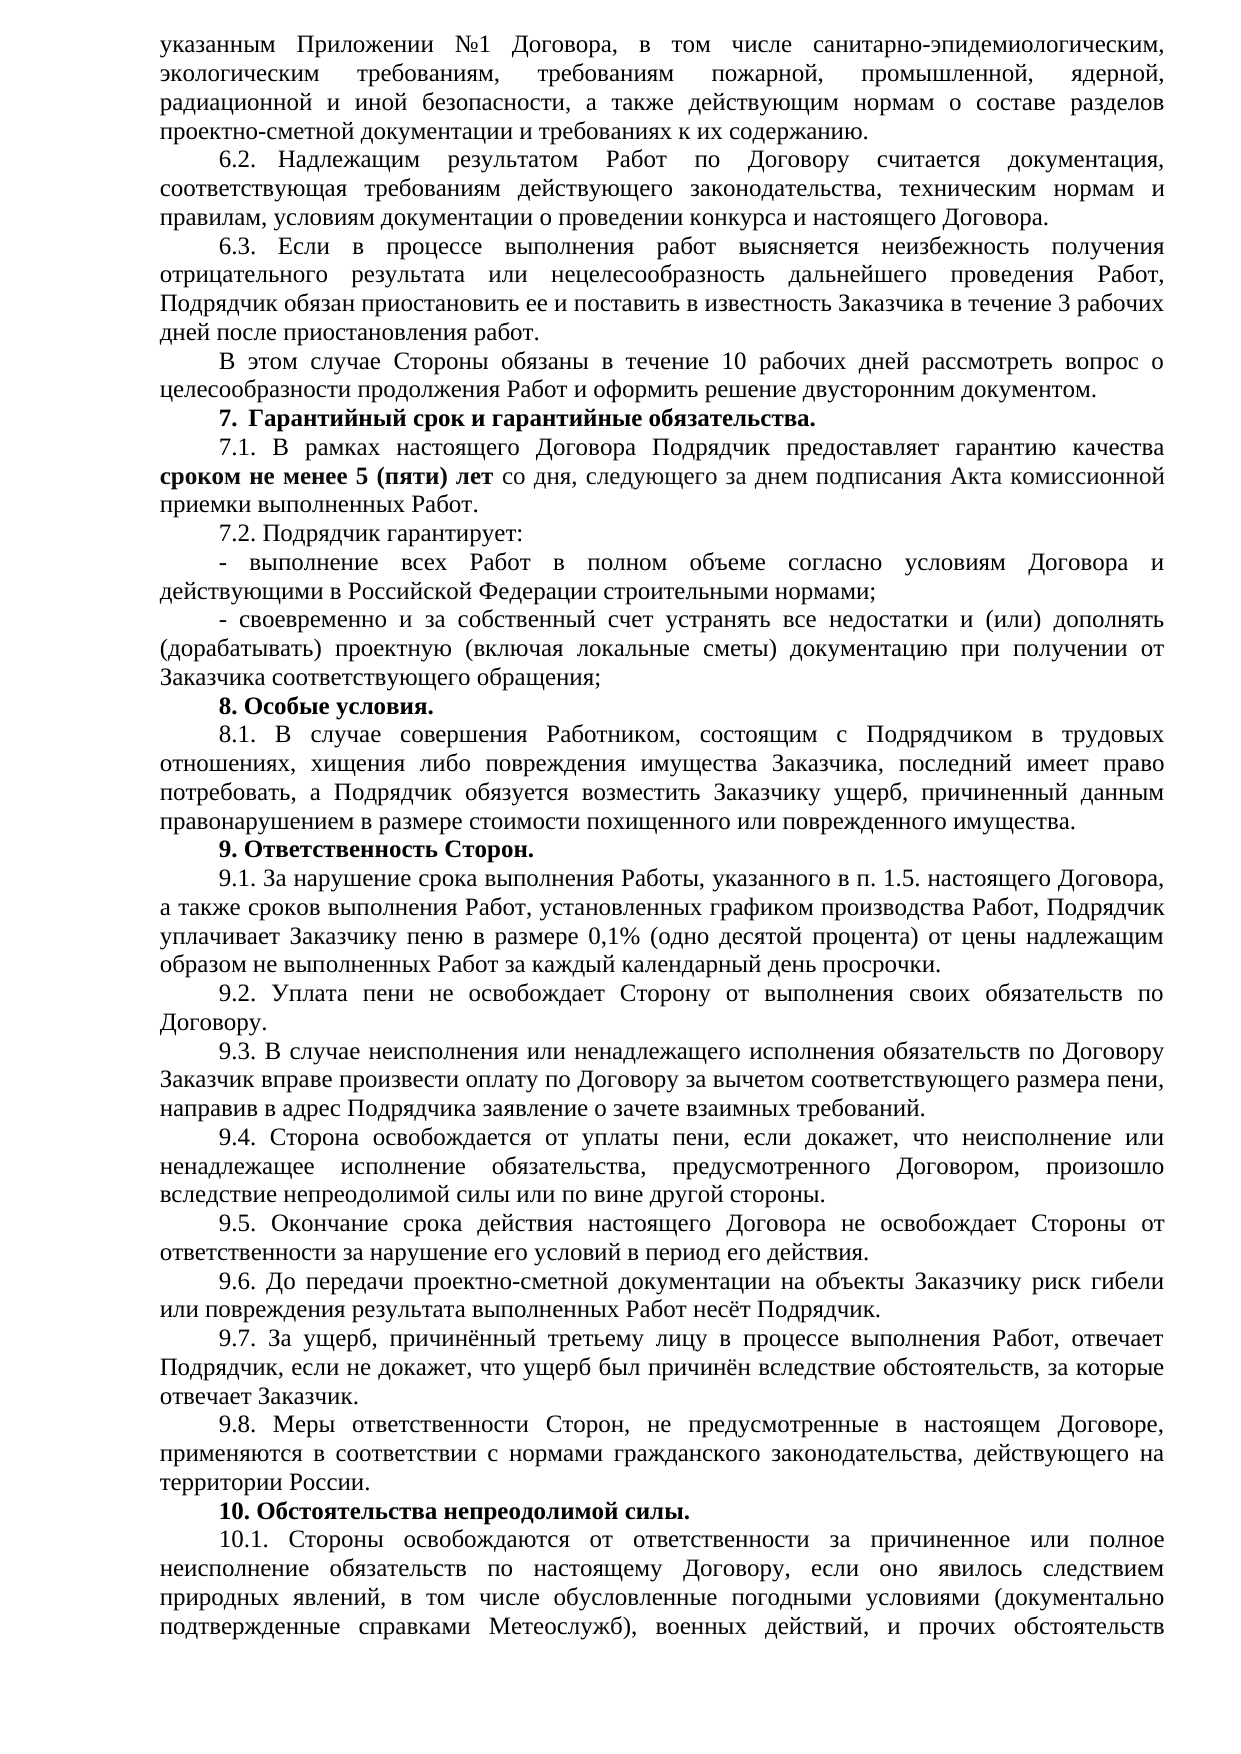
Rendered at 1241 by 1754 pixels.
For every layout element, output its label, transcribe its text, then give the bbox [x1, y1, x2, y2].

text 9.6. До передачи проектно-сметной документации на объекты Заказчику риск гибели или повреждения результата выполненных Работ несёт Подрядчик. [159, 1266, 1165, 1323]
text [159, 1524, 1165, 1639]
text 8. Особые условия. [159, 691, 1165, 719]
text - выполнение всех Работ в полном объеме согласно условиям Договора и действующими в Российской Федерации строительными нормами; [159, 547, 1165, 604]
text - своевременно и за собственный счет устранять все недостатки и (или) дополнять (дорабатывать) проектную (включая локальные сметы) документацию при получении от Заказчика соответствующего обращения; [159, 604, 1165, 691]
text 9.8. Меры ответственности Сторон, не предусмотренные в настоящем Договоре, применяются в соответствии с нормами гражданского законодательства, действующего на территории России. [159, 1409, 1165, 1496]
text 8.1. В случае совершения Работником, состоящим с Подрядчиком в трудовых отношениях, хищения либо повреждения имущества Заказчика, последний имеет право потребовать, а Подрядчик обязуется возместить Заказчику ущерб, причиненный данным правонарушением в размере стоимости похищенного или поврежденного имущества. [159, 719, 1165, 834]
text 9.3. В случае неисполнения или ненадлежащего исполнения обязательств по Договору Заказчик вправе произвести оплату по Договору за вычетом соответствующего размера пени, направив в адрес Подрядчика заявление о зачете взаимных требований. [159, 1036, 1165, 1122]
text 9. Ответственность Сторон. [159, 834, 1165, 863]
text 9.5. Окончание срока действия настоящего Договора не освобождает Стороны от ответственности за нарушение его условий в период его действия. [159, 1208, 1165, 1266]
text В этом случае Стороны обязаны в течение 10 рабочих дней рассмотреть вопрос о целесообразности продолжения Работ и оформить решение двусторонним документом. [159, 346, 1165, 403]
text 9.2. Уплата пени не освобождает Сторону от выполнения своих обязательств по Договору. [159, 978, 1165, 1036]
text 7.1. В рамках настоящего Договора Подрядчик предоставляет гарантию качества сроком не менее 5 (пяти) лет со дня, следующего за днем подписания Акта комиссионной приемки выполненных Работ. [159, 432, 1165, 518]
list Гарантийный срок и гарантийные обязательства. [159, 403, 1165, 432]
text 9.1. За нарушение срока выполнения Работы, указанного в п. 1.5. настоящего Договора, а также сроков выполнения Работ, установленных графиком производства Работ, Подрядчик уплачивает Заказчику пеню в размере 0,1% (одно десятой процента) от цены надлежащим образом не выполненных Работ за каждый календарный день просрочки. [159, 863, 1165, 978]
text 6.2. Надлежащим результатом Работ по Договору считается документация, соответствующая требованиям действующего законодательства, техническим нормам и правилам, условиям документации о проведении конкурса и настоящего Договора. [159, 144, 1165, 231]
text 6.3. Если в процессе выполнения работ выясняется неизбежность получения отрицательного результата или нецелесообразность дальнейшего проведения Работ, Подрядчик обязан приостановить ее и поставить в известность Заказчика в течение 3 рабочих дней после приостановления работ. [159, 231, 1165, 346]
text 9.7. За ущерб, причинённый третьему лицу в процессе выполнения Работ, отвечает Подрядчик, если не докажет, что ущерб был причинён вследствие обстоятельств, за которые отвечает Заказчик. [159, 1323, 1165, 1409]
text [159, 29, 1165, 144]
text 10. Обстоятельства непреодолимой силы. [159, 1496, 1165, 1524]
text 9.4. Сторона освобождается от уплаты пени, если докажет, что неисполнение или ненадлежащее исполнение обязательства, предусмотренного Договором, произошло вследствие непреодолимой силы или по вине другой стороны. [159, 1122, 1165, 1208]
text 7.2. Подрядчик гарантирует: [159, 518, 1165, 547]
